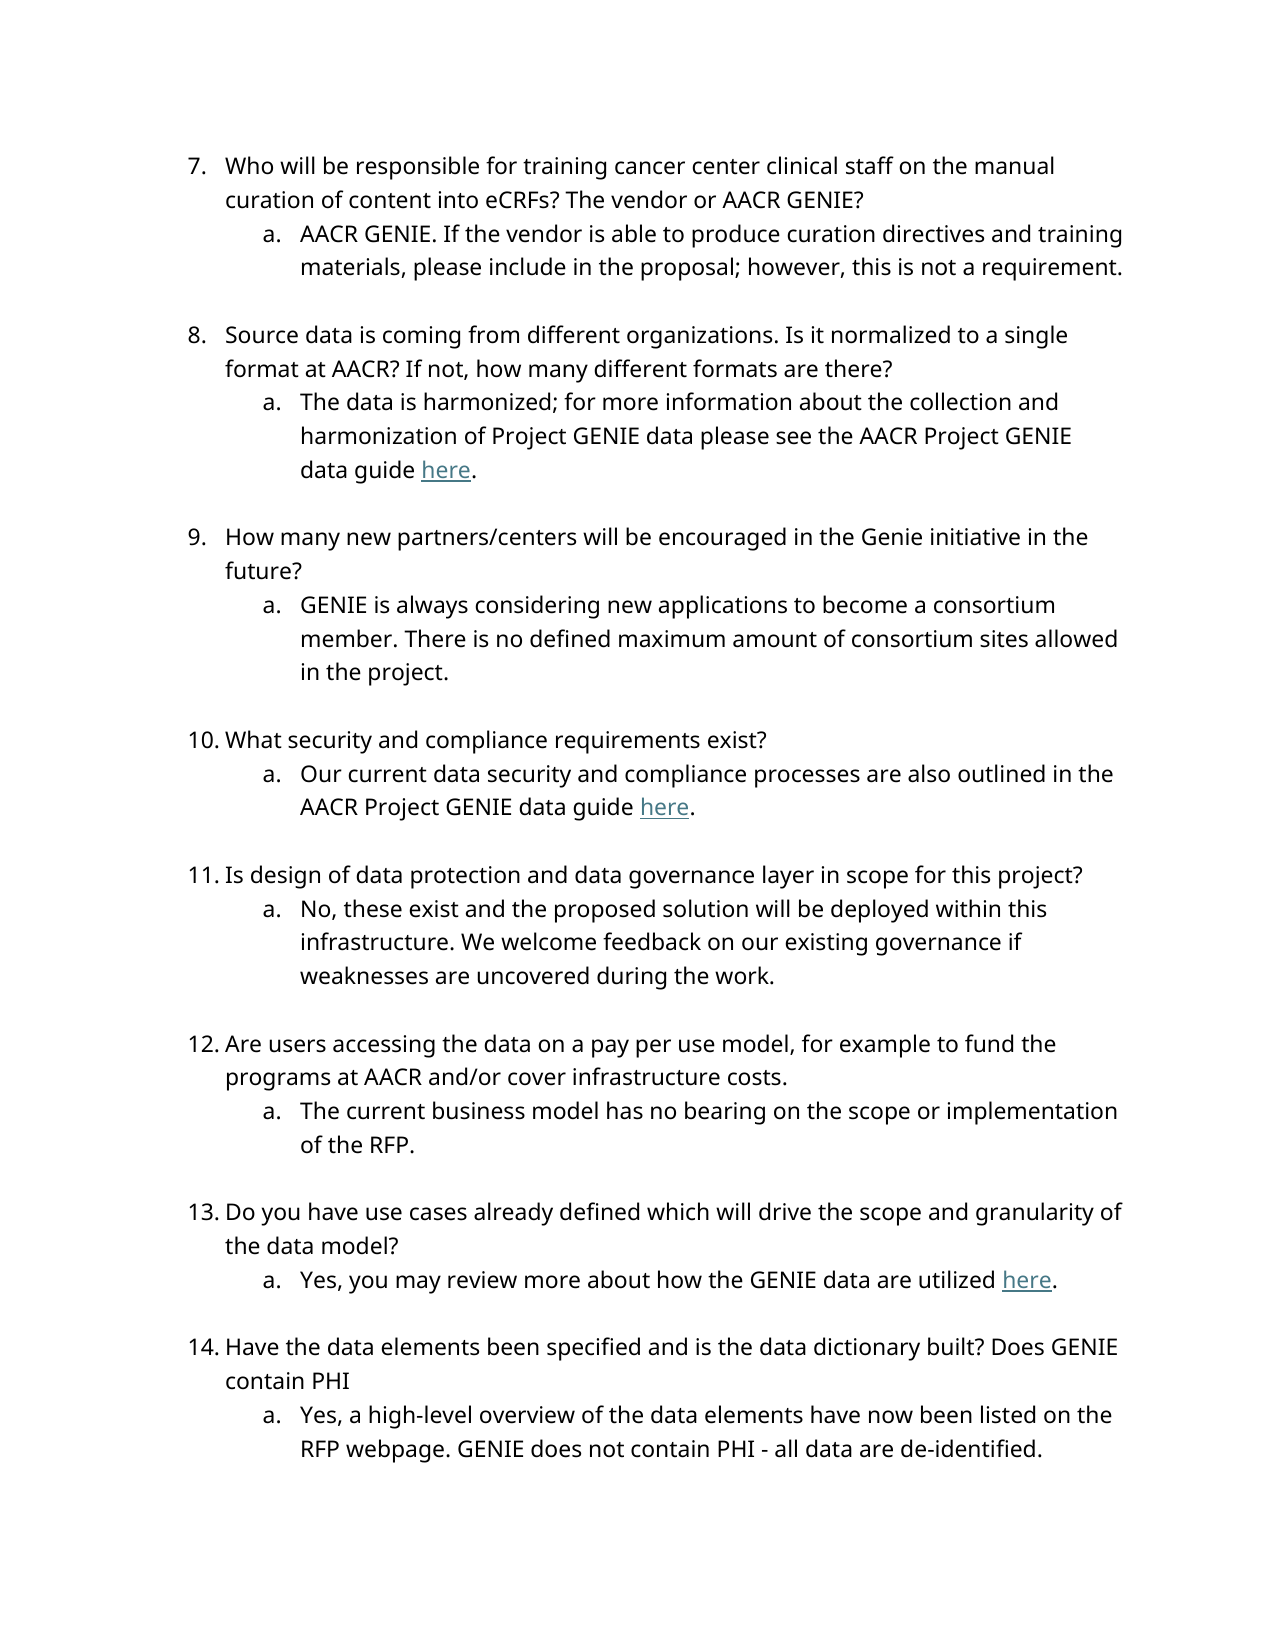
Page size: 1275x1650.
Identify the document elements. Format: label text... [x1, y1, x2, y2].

list Source data is coming from different organizations. Is it normalized to a single format at AACR? If not, how many different formats are there? [187, 319, 1125, 384]
list How many new partners/centers will be encouraged in the Genie initiative in the future? [187, 521, 1125, 586]
list AACR GENIE. If the vendor is able to produce curation directives and training materials, please include in the proposal; however, this is not a requirement. [262, 217, 1125, 282]
list The data is harmonized; for more information about the collection and harmonization of Project GENIE data please see the AACR Project GENIE data guide here. [262, 386, 1125, 485]
list Yes, you may review more about how the GENIE data are utilized here. [262, 1264, 1125, 1295]
list Who will be responsible for training cancer center clinical staff on the manual curation of content into eCRFs? The vendor or AACR GENIE? [187, 150, 1125, 215]
list What security and compliance requirements exist? [187, 724, 1125, 755]
list Do you have use cases already defined which will drive the scope and granularity of the data model? [187, 1196, 1125, 1261]
list Yes, a high-level overview of the data elements have now been listed on the RFP webpage. GENIE does not contain PHI - all data are de-identified. [262, 1399, 1125, 1464]
list Is design of data protection and data governance layer in scope for this project? [187, 859, 1125, 890]
list Are users accessing the data on a pay per use model, for example to fund the programs at AACR and/or cover infrastructure costs. [187, 1027, 1125, 1092]
list No, these exist and the proposed solution will be deployed within this infrastructure. We welcome feedback on our existing governance if weaknesses are uncovered during the work. [262, 892, 1125, 991]
list Our current data security and compliance processes are also outlined in the AACR Project GENIE data guide here. [262, 757, 1125, 822]
list The current business model has no bearing on the scope or implementation of the RFP. [262, 1095, 1125, 1160]
list Have the data elements been specified and is the data dictionary built? Does GENIE contain PHI [187, 1331, 1125, 1396]
list GENIE is always considering new applications to become a consortium member. There is no defined maximum amount of consortium sites allowed in the project. [262, 589, 1125, 687]
